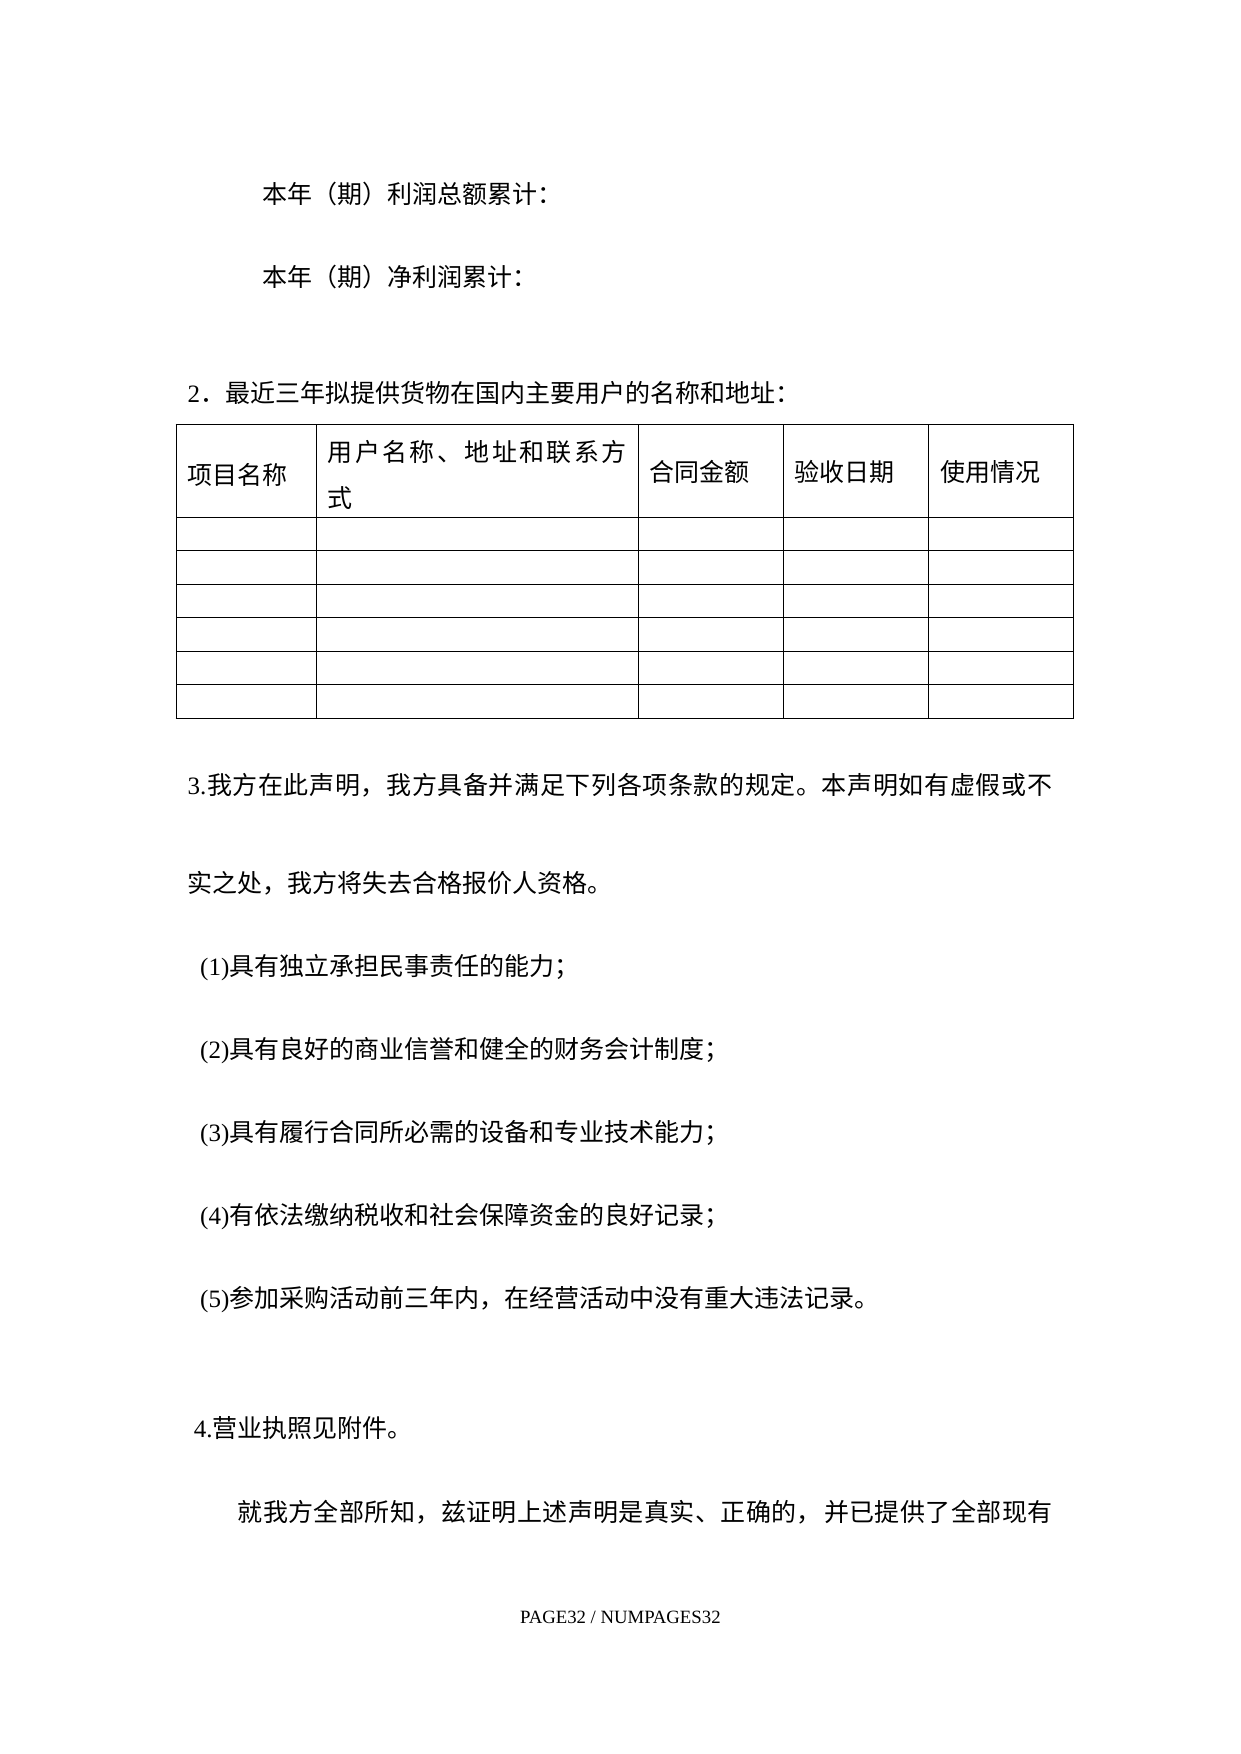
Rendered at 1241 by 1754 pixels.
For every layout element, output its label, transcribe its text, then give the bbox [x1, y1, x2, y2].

table_header 项目名称 [177, 425, 316, 517]
table_cell [784, 551, 928, 584]
table_cell [929, 585, 1073, 617]
table_cell [784, 685, 928, 718]
table_cell [177, 618, 316, 651]
text 3.我方在此声明，我方具备并满足下列各项条款的规定。本声明如有虚假或不实之处，我方将失去合格报价人资格。 [187, 751, 1053, 914]
table_cell [317, 585, 638, 617]
text (2)具有良好的商业信誉和健全的财务会计制度； [187, 1015, 1053, 1080]
table_cell [639, 652, 783, 684]
text 4.营业执照见附件。 [187, 1394, 1053, 1459]
text 2．最近三年拟提供货物在国内主要用户的名称和地址： [187, 359, 1053, 424]
table_cell [639, 551, 783, 584]
table_cell [177, 551, 316, 584]
text 本年（期）利润总额累计： [187, 160, 1053, 225]
table_cell [929, 618, 1073, 651]
table_cell [317, 551, 638, 584]
text (4)有依法缴纳税收和社会保障资金的良好记录； [187, 1181, 1053, 1246]
text (3)具有履行合同所必需的设备和专业技术能力； [187, 1098, 1053, 1163]
table_cell [177, 518, 316, 550]
table_cell [784, 652, 928, 684]
table_cell [639, 585, 783, 617]
table_cell [929, 685, 1073, 718]
table_cell [177, 585, 316, 617]
table_cell [317, 518, 638, 550]
table_cell [639, 618, 783, 651]
table_cell [639, 685, 783, 718]
table_cell [317, 618, 638, 651]
table_cell [784, 585, 928, 617]
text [187, 1478, 1053, 1543]
table_cell [784, 618, 928, 651]
table_cell [929, 518, 1073, 550]
text (1)具有独立承担民事责任的能力； [187, 932, 1053, 997]
table_header 验收日期 [784, 425, 928, 517]
table_cell [177, 685, 316, 718]
table_cell [639, 518, 783, 550]
table_header 用户名称、地址和联系方式 [317, 425, 638, 517]
table_cell [929, 652, 1073, 684]
table_cell [784, 518, 928, 550]
table_cell [317, 652, 638, 684]
table_cell [177, 652, 316, 684]
table_cell [929, 551, 1073, 584]
table_header 合同金额 [639, 425, 783, 517]
text 本年（期）净利润累计： [187, 243, 1053, 308]
table_cell [317, 685, 638, 718]
table_header 使用情况 [929, 425, 1073, 517]
text (5)参加采购活动前三年内，在经营活动中没有重大违法记录。 [187, 1264, 1053, 1329]
